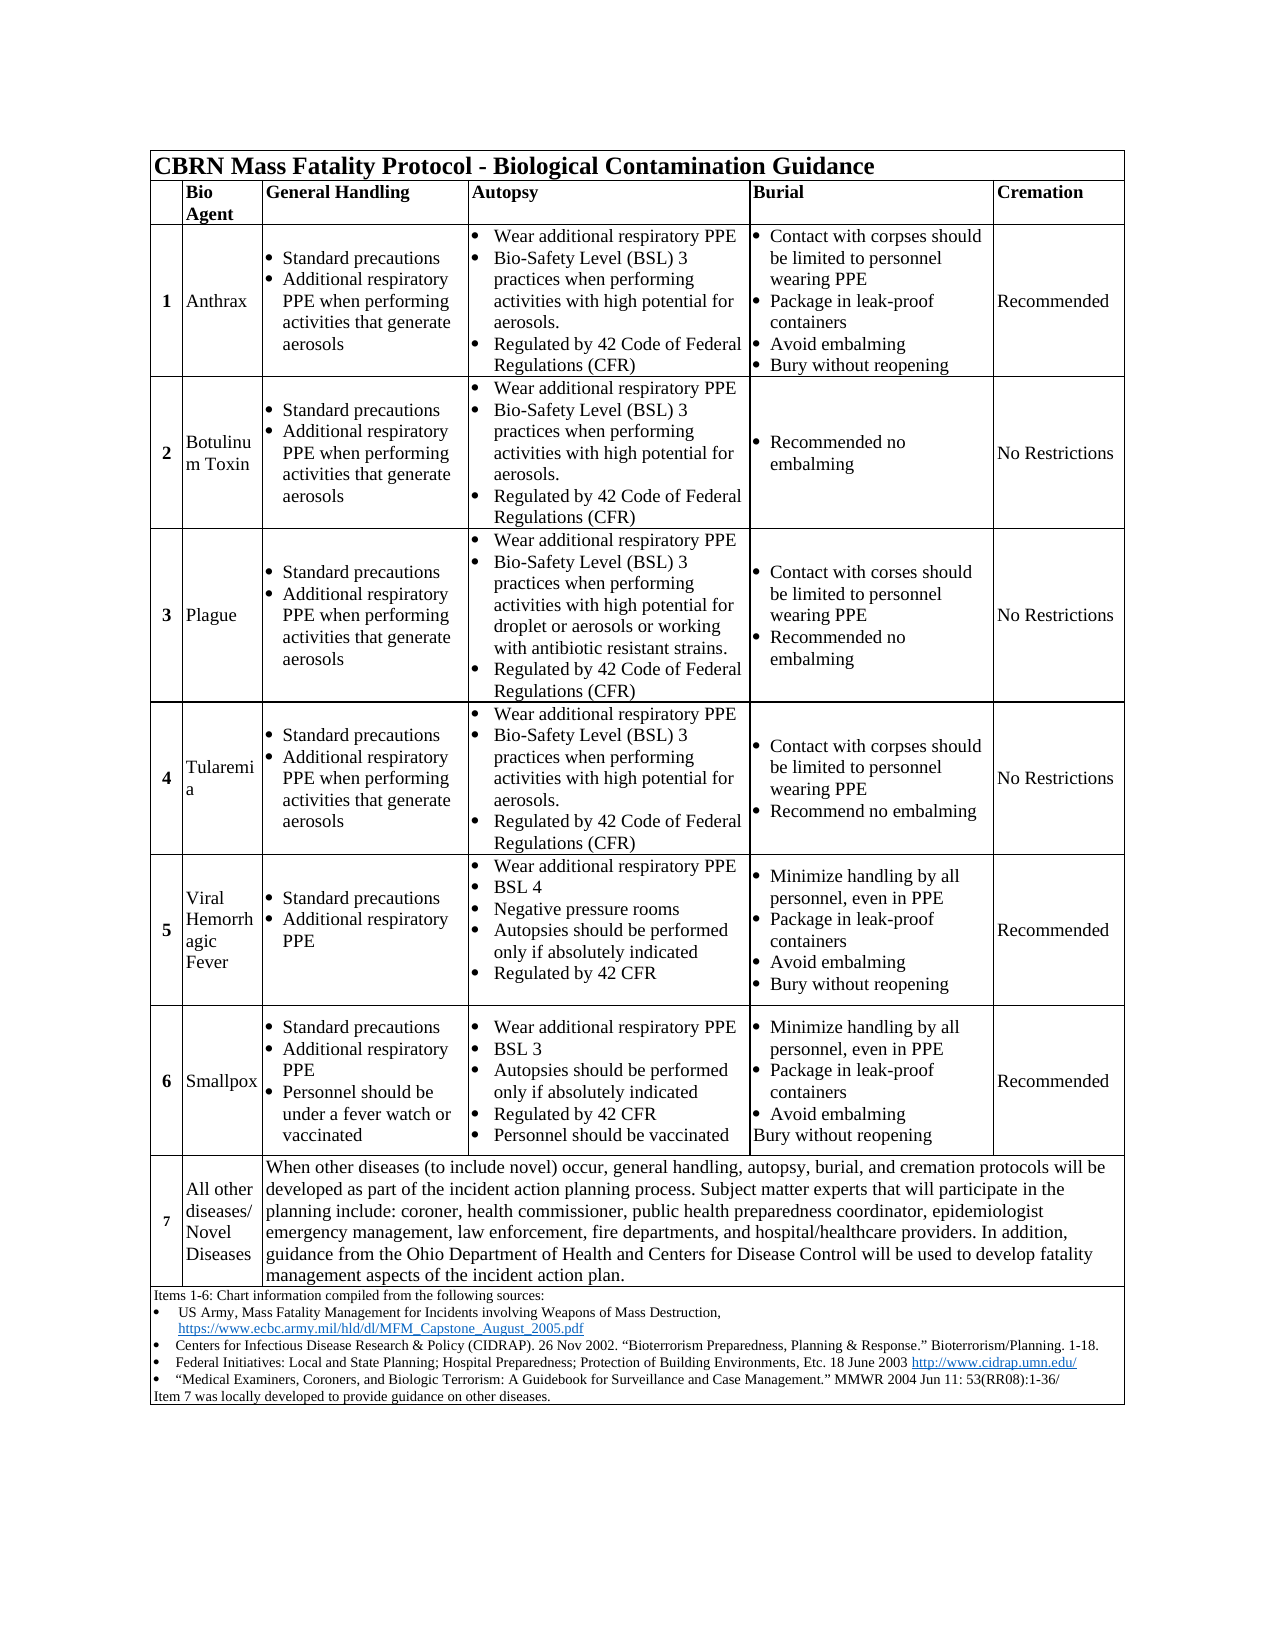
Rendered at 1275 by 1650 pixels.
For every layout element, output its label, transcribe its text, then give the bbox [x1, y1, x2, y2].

table_cell 1 [151, 225, 182, 376]
table_cell Standard precautions Additional respiratory PPE when performing activities that generate aerosols [263, 703, 468, 853]
table_cell Contact with corses should be limited to personnel wearing PPE Recommended no embalming [751, 529, 993, 701]
table_cell General Handling [263, 181, 468, 224]
table_cell No Restrictions [994, 377, 1124, 528]
table_cell Standard precautions Additional respiratory PPE Personnel should be under a fever watch or vaccinated [263, 1006, 468, 1155]
table_cell When other diseases (to include novel) occur, general handling, autopsy, burial, and cremation protocols will be developed as part of the incident action planning process. Subject matter experts that will participate in the planning include: coroner, health commissioner, public health preparedness coordinator, epidemiologist emergency management, law enforcement, fire departments, and hospital/healthcare providers. In addition, guidance from the Ohio Department of Health and Centers for Disease Control will be used to develop fatality management aspects of the incident action plan. [263, 1156, 1124, 1286]
table_cell Recommended [994, 1006, 1124, 1155]
table_cell Cremation [994, 181, 1124, 224]
table_cell Wear additional respiratory PPE Bio-Safety Level (BSL) 3 practices when performing activities with high potential for aerosols. Regulated by 42 Code of Federal Regulations (CFR) [469, 377, 749, 528]
table_cell 5 [151, 855, 182, 1005]
table_cell All other diseases/Novel Diseases [183, 1156, 262, 1286]
table_cell Items 1-6: Chart information compiled from the following sources: US Army, Mass Fatality Management for Incidents involving Weapons of Mass Destruction, https://www.ecbc.army.mil/hld/dl/MFM_Capstone_August_2005.pdf Centers for Infectious Disease Research & Policy (CIDRAP). 26 Nov 2002. “Bioterrorism Preparedness, Planning & Response.” Bioterrorism/Planning. 1-18. Federal Initiatives: Local and State Planning; Hospital Preparedness; Protection of Building Environments, Etc. 18 June 2003 http://www.cidrap.umn.edu/ “Medical Examiners, Coroners, and Biologic Terrorism: A Guidebook for Surveillance and Case Management.” MMWR 2004 Jun 11: 53(RR08):1-36/ Item 7 was locally developed to provide guidance on other diseases. [151, 1287, 1124, 1404]
table_cell Smallpox [183, 1006, 262, 1155]
table_cell Standard precautions Additional respiratory PPE [263, 855, 468, 1005]
table_cell Wear additional respiratory PPE BSL 3 Autopsies should be performed only if absolutely indicated Regulated by 42 CFR Personnel should be vaccinated [469, 1006, 749, 1155]
table_header CBRN Mass Fatality Protocol - Biological Contamination Guidance [151, 151, 1124, 180]
table_cell Standard precautions Additional respiratory PPE when performing activities that generate aerosols [263, 225, 468, 376]
table_cell 3 [151, 529, 182, 701]
table_cell Tularemia [183, 703, 262, 853]
table_cell Standard precautions Additional respiratory PPE when performing activities that generate aerosols [263, 377, 468, 528]
table_cell 7 [151, 1156, 182, 1286]
table_cell Plague [183, 529, 262, 701]
table_cell [151, 181, 182, 224]
table_cell Wear additional respiratory PPE BSL 4 Negative pressure rooms Autopsies should be performed only if absolutely indicated Regulated by 42 CFR [469, 855, 749, 1005]
table_cell Wear additional respiratory PPE Bio-Safety Level (BSL) 3 practices when performing activities with high potential for aerosols. Regulated by 42 Code of Federal Regulations (CFR) [469, 225, 749, 376]
table_cell Minimize handling by all personnel, even in PPE Package in leak-proof containers Avoid embalming Bury without reopening [751, 1006, 993, 1155]
table_cell 4 [151, 703, 182, 853]
table_cell Burial [751, 181, 993, 224]
table_cell Botulinum Toxin [183, 377, 262, 528]
table_cell Viral Hemorrhagic Fever [183, 855, 262, 1005]
table_cell Standard precautions Additional respiratory PPE when performing activities that generate aerosols [263, 529, 468, 701]
table_cell Autopsy [469, 181, 749, 224]
table_cell No Restrictions [994, 529, 1124, 701]
table_cell Contact with corpses should be limited to personnel wearing PPE Recommend no embalming [751, 703, 993, 853]
table_cell Anthrax [183, 225, 262, 376]
table_cell Bio Agent [183, 181, 262, 224]
table_cell Wear additional respiratory PPE Bio-Safety Level (BSL) 3 practices when performing activities with high potential for droplet or aerosols or working with antibiotic resistant strains. Regulated by 42 Code of Federal Regulations (CFR) [469, 529, 749, 701]
table_cell Minimize handling by all personnel, even in PPE Package in leak-proof containers Avoid embalming Bury without reopening [751, 855, 993, 1005]
table_cell Recommended no embalming [751, 377, 993, 528]
table_cell Wear additional respiratory PPE Bio-Safety Level (BSL) 3 practices when performing activities with high potential for aerosols. Regulated by 42 Code of Federal Regulations (CFR) [469, 703, 749, 853]
table_cell 2 [151, 377, 182, 528]
table_cell Recommended [994, 855, 1124, 1005]
table_cell No Restrictions [994, 703, 1124, 853]
table_cell Recommended [994, 225, 1124, 376]
table_cell 6 [151, 1006, 182, 1155]
table_cell Contact with corpses should be limited to personnel wearing PPE Package in leak-proof containers Avoid embalming Bury without reopening [751, 225, 993, 376]
